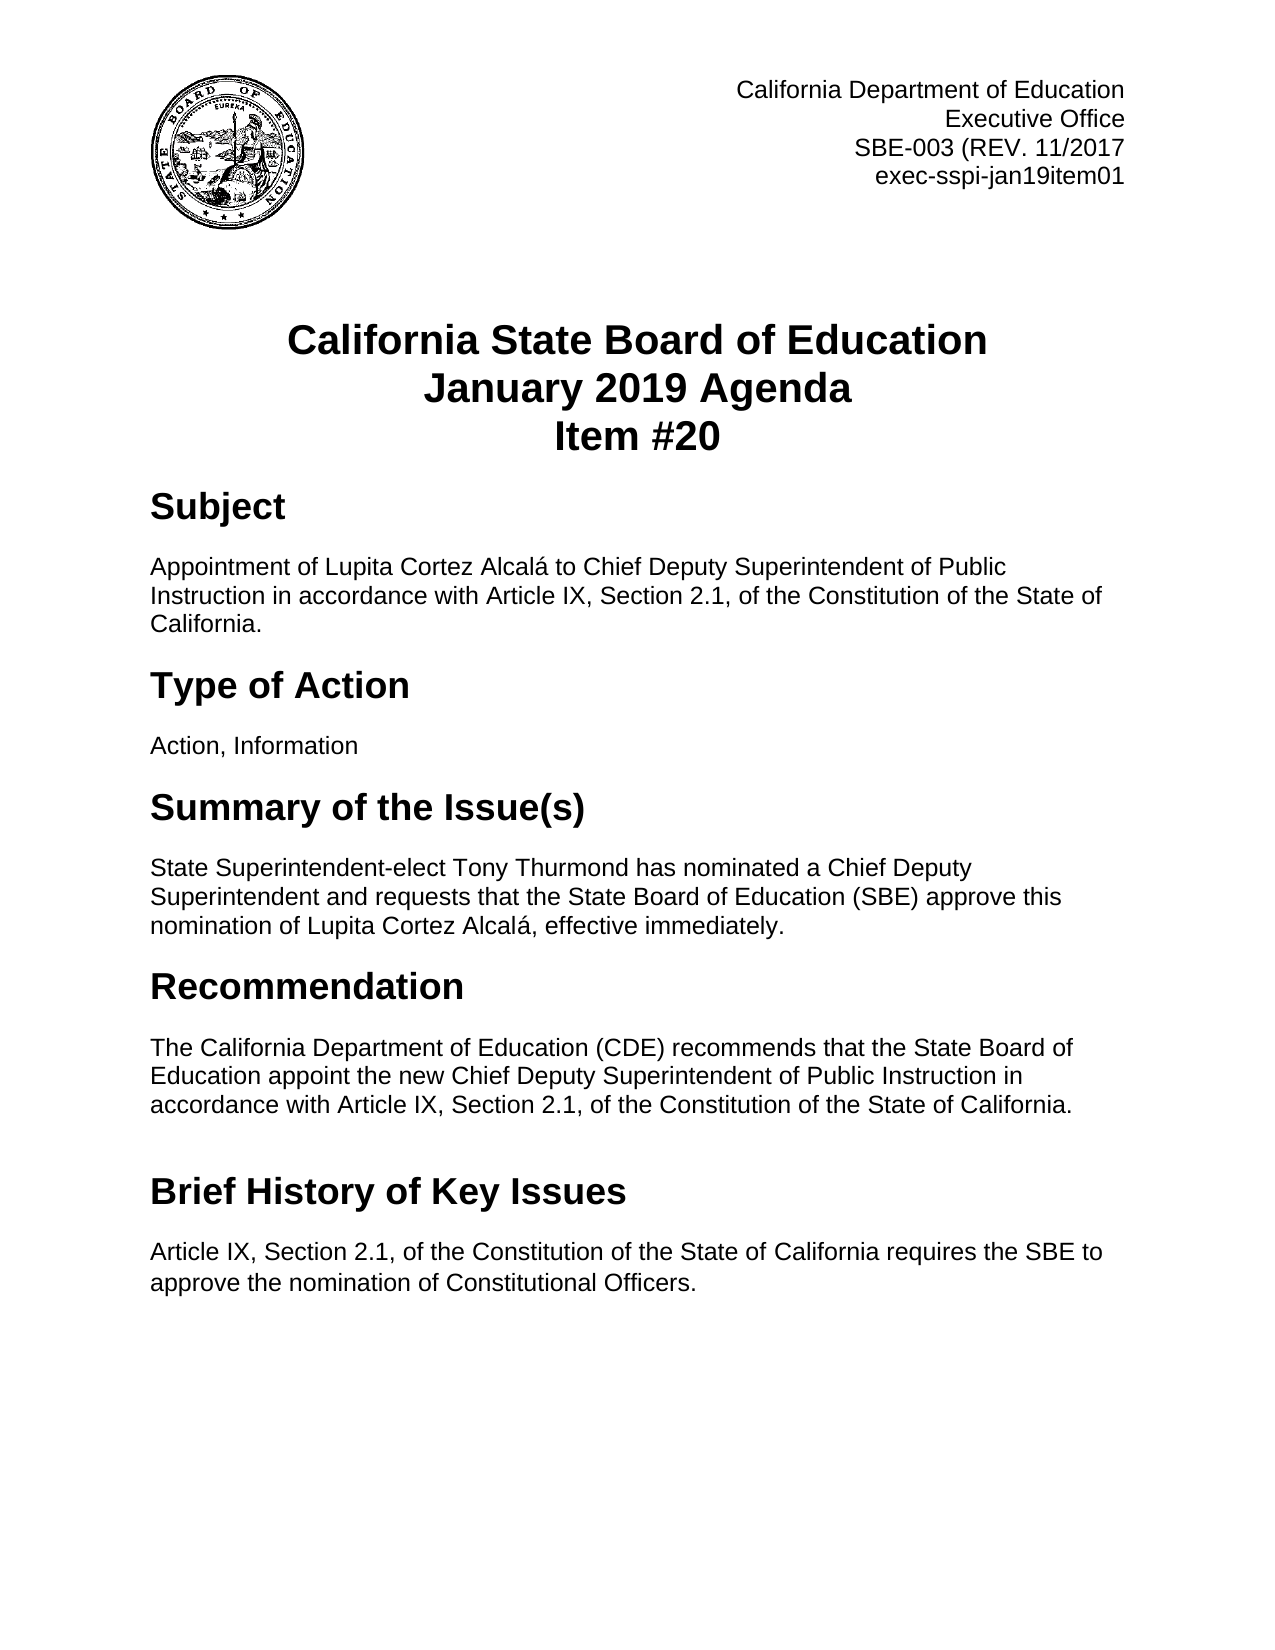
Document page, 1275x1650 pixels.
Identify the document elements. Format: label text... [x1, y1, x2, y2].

text Action, Information [150, 731, 1125, 760]
subtitle California State Board of Education January 2019 Agenda Item #20 [150, 315, 1125, 459]
subtitle Subject [150, 484, 1125, 527]
text The California Department of Education (CDE) recommends that the State Board of Education appoint the new Chief Deputy Superintendent of Public Instruction in accordance with Article IX, Section 2.1, of the Constitution of the State of California. [150, 1033, 1125, 1119]
subtitle Summary of the Issue(s) [150, 785, 1125, 828]
picture [150, 75, 305, 230]
subtitle Type of Action [150, 663, 1125, 706]
text SBE-003 (REV. 11/2017 [675, 132, 1125, 161]
text State Superintendent-elect Tony Thurmond has nominated a Chief Deputy Superintendent and requests that the State Board of Education (SBE) approve this nomination of Lupita Cortez Alcalá, effective immediately. [150, 853, 1125, 939]
subtitle Brief History of Key Issues [150, 1169, 1125, 1212]
text Executive Office [675, 104, 1125, 132]
subtitle Recommendation [150, 964, 1125, 1008]
text exec-sspi-jan19item01 [675, 161, 1125, 190]
text Appointment of Lupita Cortez Alcalá to Chief Deputy Superintendent of Public Instruction in accordance with Article IX, Section 2.1, of the Constitution of the State of California. [150, 552, 1125, 638]
text California Department of Education [675, 75, 1125, 104]
text Article IX, Section 2.1, of the Constitution of the State of California requires the SBE to approve the nomination of Constitutional Officers. [150, 1237, 1125, 1297]
